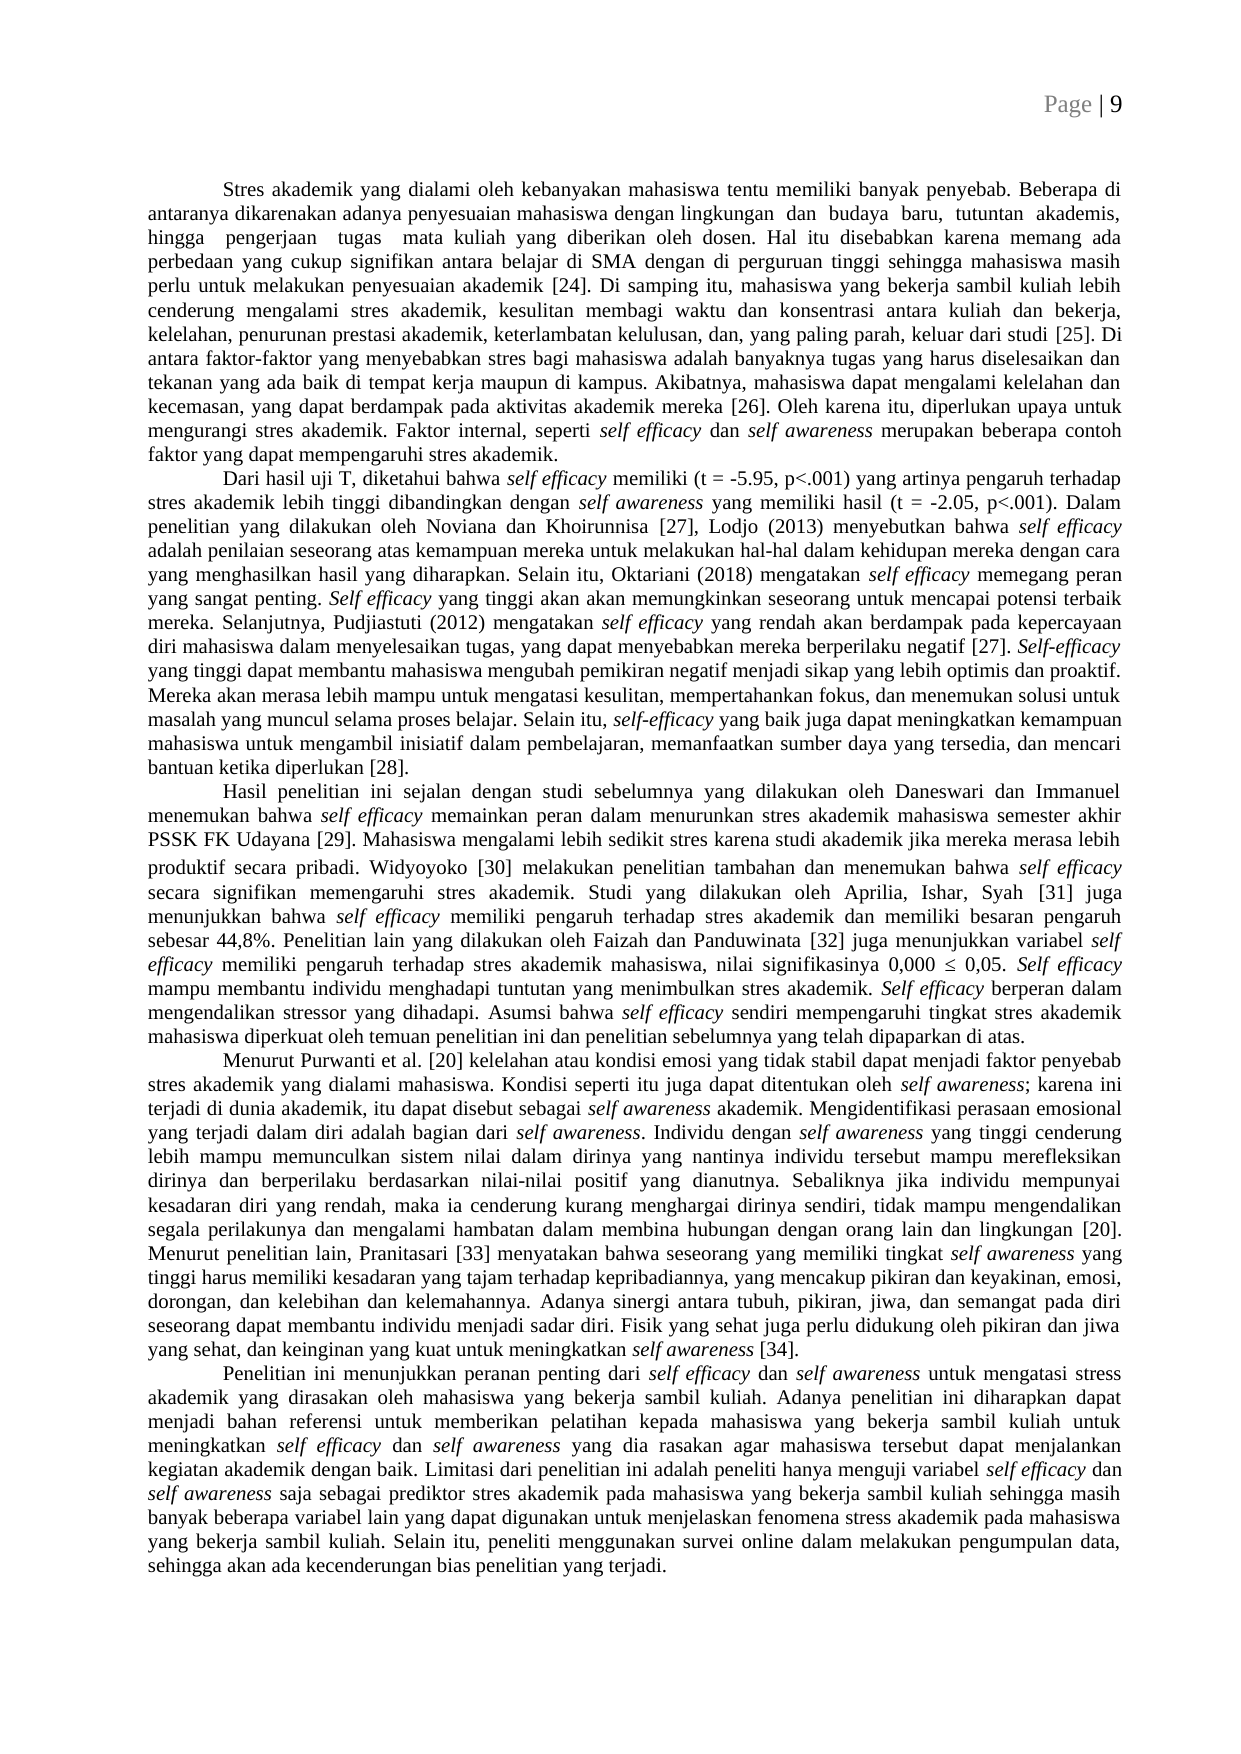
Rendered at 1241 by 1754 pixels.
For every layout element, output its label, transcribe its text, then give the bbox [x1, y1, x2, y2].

text Dari hasil uji T, diketahui bahwa self efficacy memiliki (t = -5.95, p<.001) yang artinya pengaruh terhadap stres akademik lebih tinggi dibandingkan dengan self awareness yang memiliki hasil (t = -2.05, p<.001). Dalam penelitian yang dilakukan oleh Noviana dan Khoirunnisa [27], Lodjo (2013) menyebutkan bahwa self efficacy adalah penilaian seseorang atas kemampuan mereka untuk melakukan hal-hal dalam kehidupan mereka dengan cara yang menghasilkan hasil yang diharapkan. Selain itu, Oktariani (2018) mengatakan self efficacy memegang peran yang sangat penting. Self efficacy yang tinggi akan akan memungkinkan seseorang untuk mencapai potensi terbaik mereka. Selanjutnya, Pudjiastuti (2012) mengatakan self efficacy yang rendah akan berdampak pada kepercayaan diri mahasiswa dalam menyelesaikan tugas, yang dapat menyebabkan mereka berperilaku negatif [27]. Self-efficacy yang tinggi dapat membantu mahasiswa mengubah pemikiran negatif menjadi sikap yang lebih optimis dan proaktif. Mereka akan merasa lebih mampu untuk mengatasi kesulitan, mempertahankan fokus, dan menemukan solusi untuk masalah yang muncul selama proses belajar. Selain itu, self-efficacy yang baik juga dapat meningkatkan kemampuan mahasiswa untuk mengambil inisiatif dalam pembelajaran, memanfaatkan sumber daya yang tersedia, dan mencari bantuan ketika diperlukan [28]. [148, 466, 1122, 779]
text Stres akademik yang dialami oleh kebanyakan mahasiswa tentu memiliki banyak penyebab. Beberapa di antaranya dikarenakan adanya penyesuaian mahasiswa dengan lingkungan dan budaya baru, tutuntan akademis, hingga pengerjaan tugas mata kuliah yang diberikan oleh dosen. Hal itu disebabkan karena memang ada perbedaan yang cukup signifikan antara belajar di SMA dengan di perguruan tinggi sehingga mahasiswa masih perlu untuk melakukan penyesuaian akademik [24]. Di samping itu, mahasiswa yang bekerja sambil kuliah lebih cenderung mengalami stres akademik, kesulitan membagi waktu dan konsentrasi antara kuliah dan bekerja, kelelahan, penurunan prestasi akademik, keterlambatan kelulusan, dan, yang paling parah, keluar dari studi [25]. Di antara faktor-faktor yang menyebabkan stres bagi mahasiswa adalah banyaknya tugas yang harus diselesaikan dan tekanan yang ada baik di tempat kerja maupun di kampus. Akibatnya, mahasiswa dapat mengalami kelelahan dan kecemasan, yang dapat berdampak pada aktivitas akademik mereka [26]. Oleh karena itu, diperlukan upaya untuk mengurangi stres akademik. Faktor internal, seperti self efficacy dan self awareness merupakan beberapa contoh faktor yang dapat mempengaruhi stres akademik. [148, 177, 1122, 466]
text Penelitian ini menunjukkan peranan penting dari self efficacy dan self awareness untuk mengatasi stress akademik yang dirasakan oleh mahasiswa yang bekerja sambil kuliah. Adanya penelitian ini diharapkan dapat menjadi bahan referensi untuk memberikan pelatihan kepada mahasiswa yang bekerja sambil kuliah untuk meningkatkan self efficacy dan self awareness yang dia rasakan agar mahasiswa tersebut dapat menjalankan kegiatan akademik dengan baik. Limitasi dari penelitian ini adalah peneliti hanya menguji variabel self efficacy dan self awareness saja sebagai prediktor stres akademik pada mahasiswa yang bekerja sambil kuliah sehingga masih banyak beberapa variabel lain yang dapat digunakan untuk menjelaskan fenomena stress akademik pada mahasiswa yang bekerja sambil kuliah. Selain itu, peneliti menggunakan survei online dalam melakukan pengumpulan data, sehingga akan ada kecenderungan bias penelitian yang terjadi. [148, 1361, 1122, 1577]
text Hasil penelitian ini sejalan dengan studi sebelumnya yang dilakukan oleh Daneswari dan Immanuel menemukan bahwa self efficacy memainkan peran dalam menurunkan stres akademik mahasiswa semester akhir PSSK FK Udayana [29]. Mahasiswa mengalami lebih sedikit stres karena studi akademik jika mereka merasa lebih produktif secara pribadi. Widyoyoko [30] melakukan penelitian tambahan dan menemukan bahwa self efficacy secara signifikan memengaruhi stres akademik. Studi yang dilakukan oleh Aprilia, Ishar, Syah [31] juga menunjukkan bahwa self efficacy memiliki pengaruh terhadap stres akademik dan memiliki besaran pengaruh sebesar 44,8%. Penelitian lain yang dilakukan oleh Faizah dan Panduwinata [32] juga menunjukkan variabel self efficacy memiliki pengaruh terhadap stres akademik mahasiswa, nilai signifikasinya 0,000 ≤ 0,05. Self efficacy mampu membantu individu menghadapi tuntutan yang menimbulkan stres akademik. Self efficacy berperan dalam mengendalikan stressor yang dihadapi. Asumsi bahwa self efficacy sendiri mempengaruhi tingkat stres akademik mahasiswa diperkuat oleh temuan penelitian ini dan penelitian sebelumnya yang telah dipaparkan di atas. [148, 779, 1122, 1048]
text Menurut Purwanti et al. [20] kelelahan atau kondisi emosi yang tidak stabil dapat menjadi faktor penyebab stres akademik yang dialami mahasiswa. Kondisi seperti itu juga dapat ditentukan oleh self awareness; karena ini terjadi di dunia akademik, itu dapat disebut sebagai self awareness akademik. Mengidentifikasi perasaan emosional yang terjadi dalam diri adalah bagian dari self awareness. Individu dengan self awareness yang tinggi cenderung lebih mampu memunculkan sistem nilai dalam dirinya yang nantinya individu tersebut mampu merefleksikan dirinya dan berperilaku berdasarkan nilai-nilai positif yang dianutnya. Sebaliknya jika individu mempunyai kesadaran diri yang rendah, maka ia cenderung kurang menghargai dirinya sendiri, tidak mampu mengendalikan segala perilakunya dan mengalami hambatan dalam membina hubungan dengan orang lain dan lingkungan [20]. Menurut penelitian lain, Pranitasari [33] menyatakan bahwa seseorang yang memiliki tingkat self awareness yang tinggi harus memiliki kesadaran yang tajam terhadap kepribadiannya, yang mencakup pikiran dan keyakinan, emosi, dorongan, dan kelebihan dan kelemahannya. Adanya sinergi antara tubuh, pikiran, jiwa, dan semangat pada diri seseorang dapat membantu individu menjadi sadar diri. Fisik yang sehat juga perlu didukung oleh pikiran dan jiwa yang sehat, dan keinginan yang kuat untuk meningkatkan self awareness [34]. [148, 1048, 1122, 1361]
